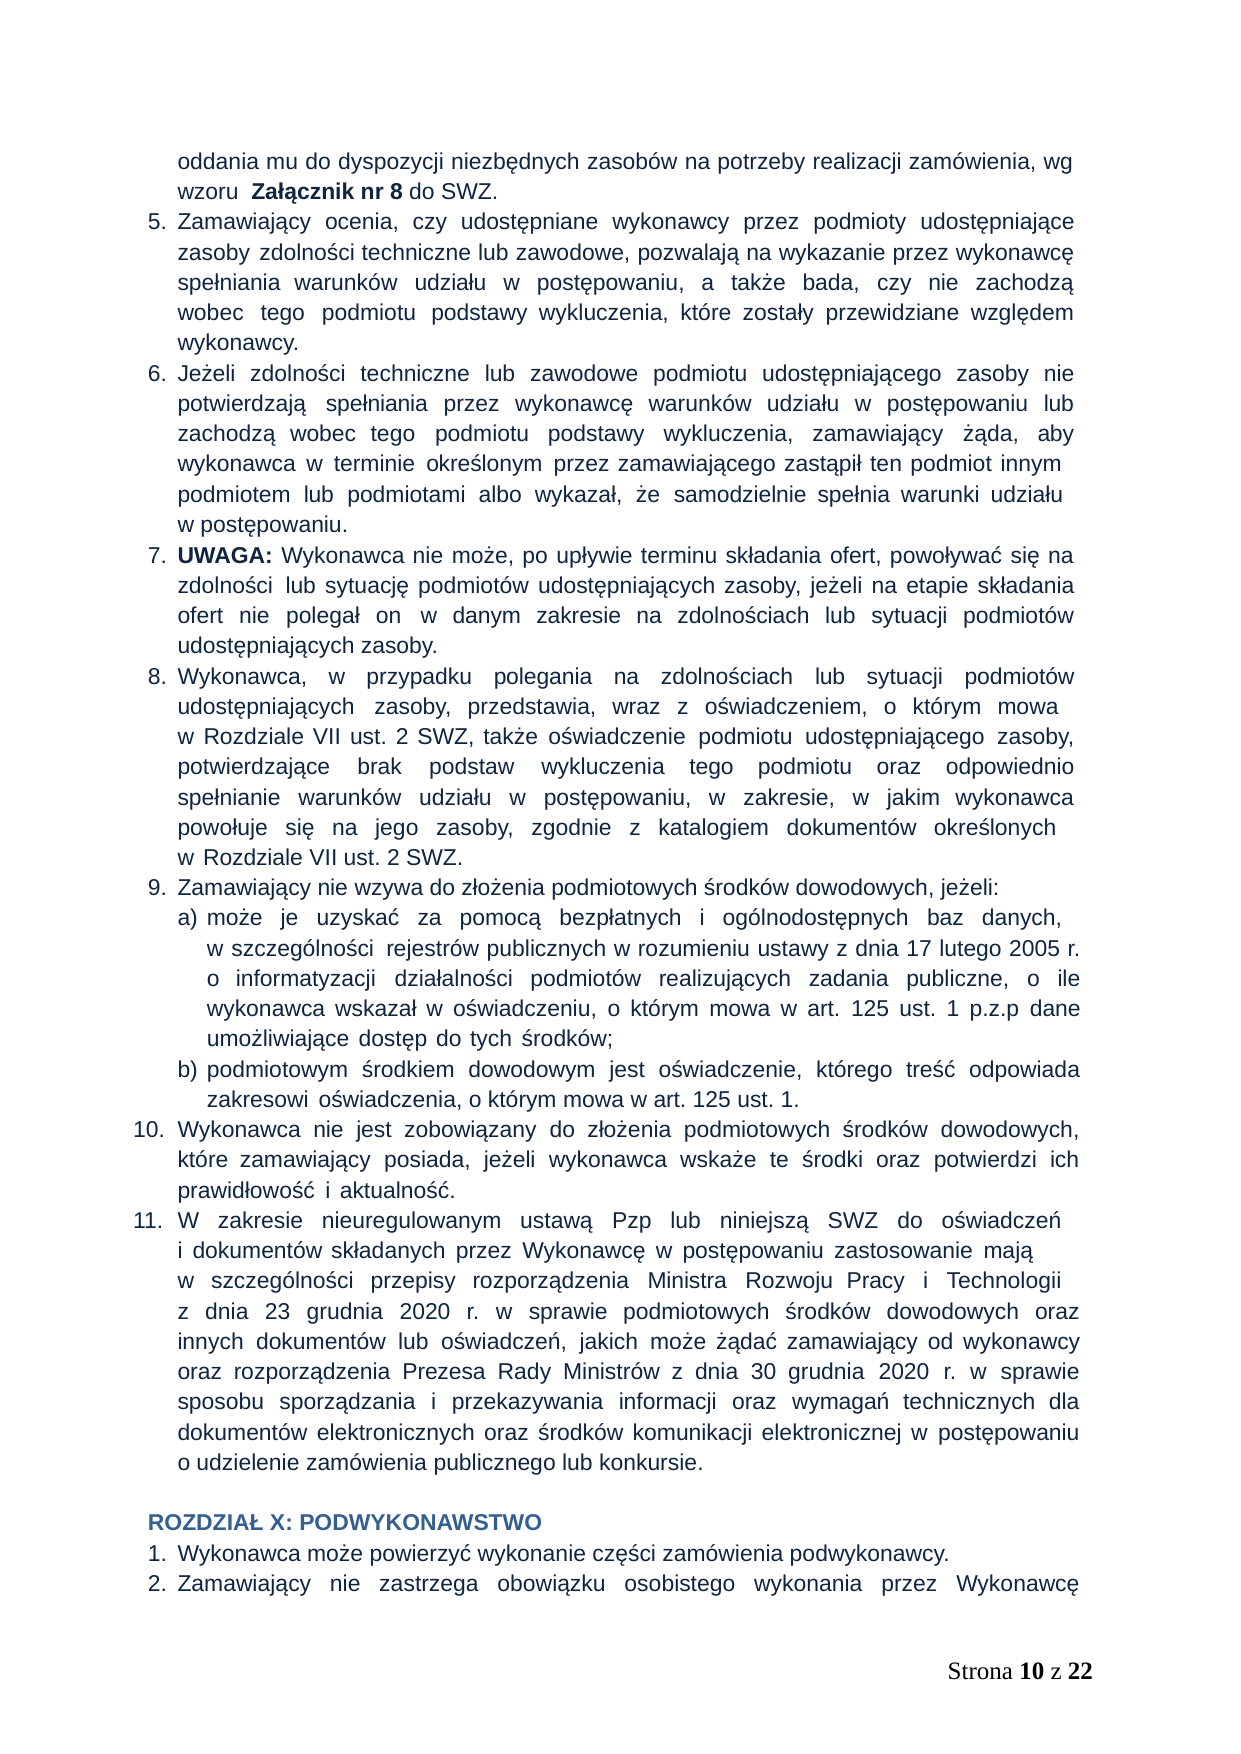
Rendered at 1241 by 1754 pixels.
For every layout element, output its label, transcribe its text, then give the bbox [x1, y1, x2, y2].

list Zamawiający nie wzywa do złożenia podmiotowych środków dowodowych, jeżeli: [148, 874, 1074, 901]
text podmiotem lub podmiotami albo wykazał, że samodzielnie spełnia warunki udziału w postępowaniu. [177, 481, 1074, 537]
list Wykonawca nie jest zobowiązany do złożenia podmiotowych środków dowodowych, które zamawiający posiada, jeżeli wykonawca wskaże te środki oraz potwierdzi ich prawidłowość i aktualność. [133, 1116, 1080, 1203]
list W zakresie nieuregulowanym ustawą Pzp lub niniejszą SWZ do oświadczeń i dokumentów składanych przez Wykonawcę w postępowaniu zastosowanie mają [133, 1207, 1080, 1263]
list Jeżeli zdolności techniczne lub zawodowe podmiotu udostępniającego zasoby nie potwierdzają spełniania przez wykonawcę warunków udziału w postępowaniu lub zachodzą wobec tego podmiotu podstawy wykluczenia, zamawiający żąda, aby wykonawca w terminie określonym przez zamawiającego zastąpił ten podmiot innym [148, 360, 1074, 477]
list podmiotowym środkiem dowodowym jest oświadczenie, którego treść odpowiada zakresowi oświadczenia, o którym mowa w art. 125 ust. 1. [177, 1056, 1080, 1112]
list Wykonawca może powierzyć wykonanie części zamówienia podwykonawcy. [148, 1540, 1080, 1566]
text w szczególności przepisy rozporządzenia Ministra Rozwoju Pracy i Technologii z dnia 23 grudnia 2020 r. w sprawie podmiotowych środków dowodowych oraz innych dokumentów lub oświadczeń, jakich może żądać zamawiający od wykonawcy oraz rozporządzenia Prezesa Rady Ministrów z dnia 30 grudnia 2020 r. w sprawie sposobu sporządzania i przekazywania informacji oraz wymagań technicznych dla dokumentów elektronicznych oraz środków komunikacji elektronicznej w postępowaniu o udzielenie zamówienia publicznego lub konkursie. [177, 1267, 1080, 1475]
list Zamawiający ocenia, czy udostępniane wykonawcy przez podmioty udostępniające zasoby zdolności techniczne lub zawodowe, pozwalają na wykazanie przez wykonawcę spełniania warunków udziału w postępowaniu, a także bada, czy nie zachodzą wobec tego podmiotu podstawy wykluczenia, które zostały przewidziane względem wykonawcy. [148, 208, 1074, 356]
list UWAGA: Wykonawca nie może, po upływie terminu składania ofert, powoływać się na zdolności lub sytuację podmiotów udostępniających zasoby, jeżeli na etapie składania ofert nie polegał on w danym zakresie na zdolnościach lub sytuacji podmiotów udostępniających zasoby. [148, 542, 1074, 658]
text ROZDZIAŁ X: PODWYKONAWSTWO [148, 1509, 1080, 1536]
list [148, 148, 1073, 204]
list może je uzyskać za pomocą bezpłatnych i ogólnodostępnych baz danych, w szczególności rejestrów publicznych w rozumieniu ustawy z dnia 17 lutego 2005 r. o informatyzacji działalności podmiotów realizujących zadania publiczne, o ile wykonawca wskazał w oświadczeniu, o którym mowa w art. 125 ust. 1 p.z.p dane umożliwiające dostęp do tych środków; [177, 904, 1080, 1052]
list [148, 1570, 1080, 1596]
list Wykonawca, w przypadku polegania na zdolnościach lub sytuacji podmiotów udostępniających zasoby, przedstawia, wraz z oświadczeniem, o którym mowa w Rozdziale VII ust. 2 SWZ, także oświadczenie podmiotu udostępniającego zasoby, potwierdzające brak podstaw wykluczenia tego podmiotu oraz odpowiednio spełnianie warunków udziału w postępowaniu, w zakresie, w jakim wykonawca powołuje się na jego zasoby, zgodnie z katalogiem dokumentów określonych w Rozdziale VII ust. 2 SWZ. [148, 663, 1074, 870]
